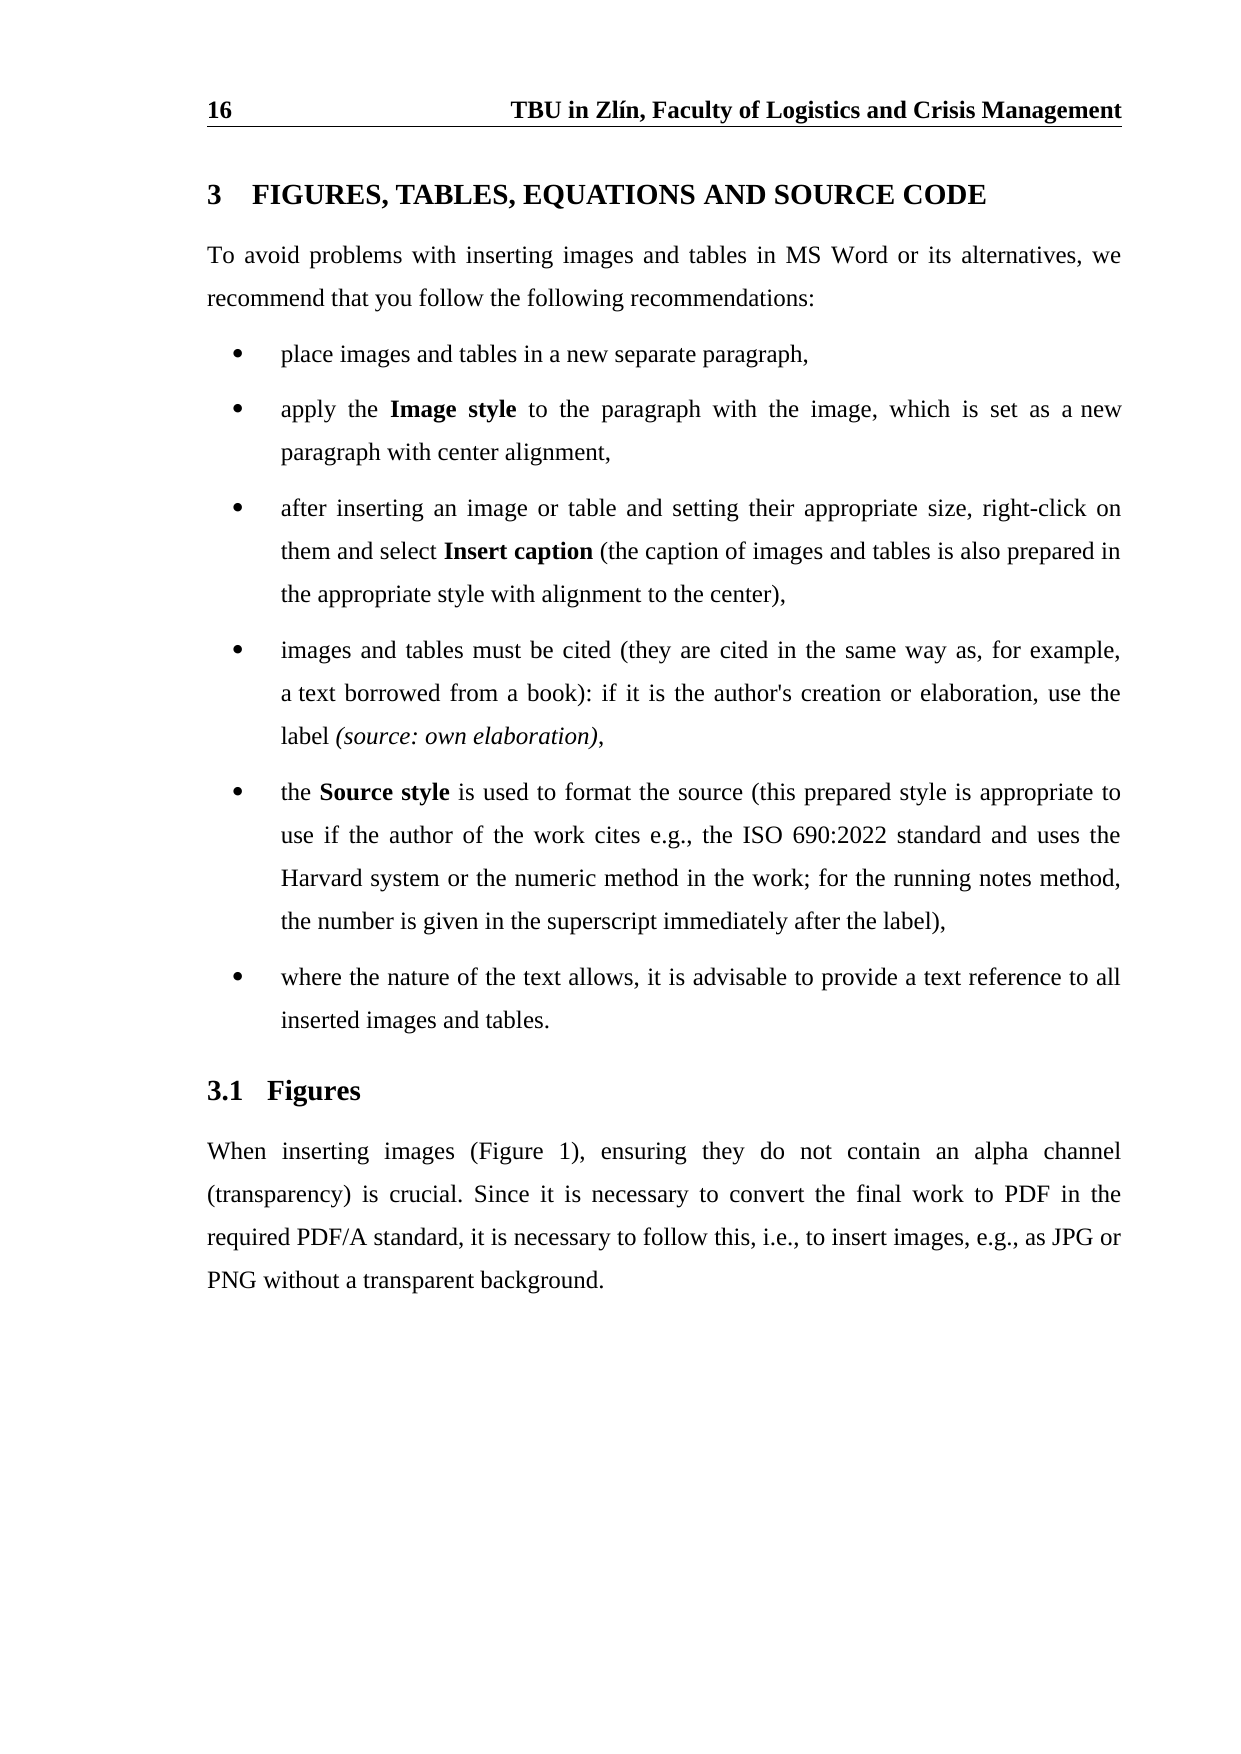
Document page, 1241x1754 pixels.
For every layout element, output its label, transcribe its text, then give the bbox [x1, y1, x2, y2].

list images and tables must be cited (they are cited in the same way as, for example, a text borrowed from a book): if it is the author's creation or elaboration, use the label (source: own elaboration), [233, 635, 1122, 750]
list where the nature of the text allows, it is advisable to provide a text reference to all inserted images and tables. [233, 962, 1122, 1034]
text To avoid problems with inserting images and tables in MS Word or its alternatives, we recommend that you follow the following recommendations: [207, 240, 1122, 312]
text Figures, Tables, Equations and Source code [207, 177, 1122, 211]
list apply the Image style to the paragraph with the image, which is set as a new paragraph with center alignment, [233, 394, 1122, 466]
text Figures [207, 1073, 1122, 1107]
list after inserting an image or table and setting their appropriate size, right-click on them and select Insert caption (the caption of images and tables is also prepared in the appropriate style with alignment to the center), [233, 493, 1122, 608]
text When inserting images (Figure 1), ensuring they do not contain an alpha channel (transparency) is crucial. Since it is necessary to convert the final work to PDF in the required PDF/A standard, it is necessary to follow this, i.e., to insert images, e.g., as JPG or PNG without a transparent background. [207, 1136, 1122, 1294]
list the Source style is used to format the source (this prepared style is appropriate to use if the author of the work cites e.g., the ISO 690:2022 standard and uses the Harvard system or the numeric method in the work; for the running notes method, the number is given in the superscript immediately after the label), [233, 777, 1122, 935]
list place images and tables in a new separate paragraph, [233, 339, 1122, 367]
